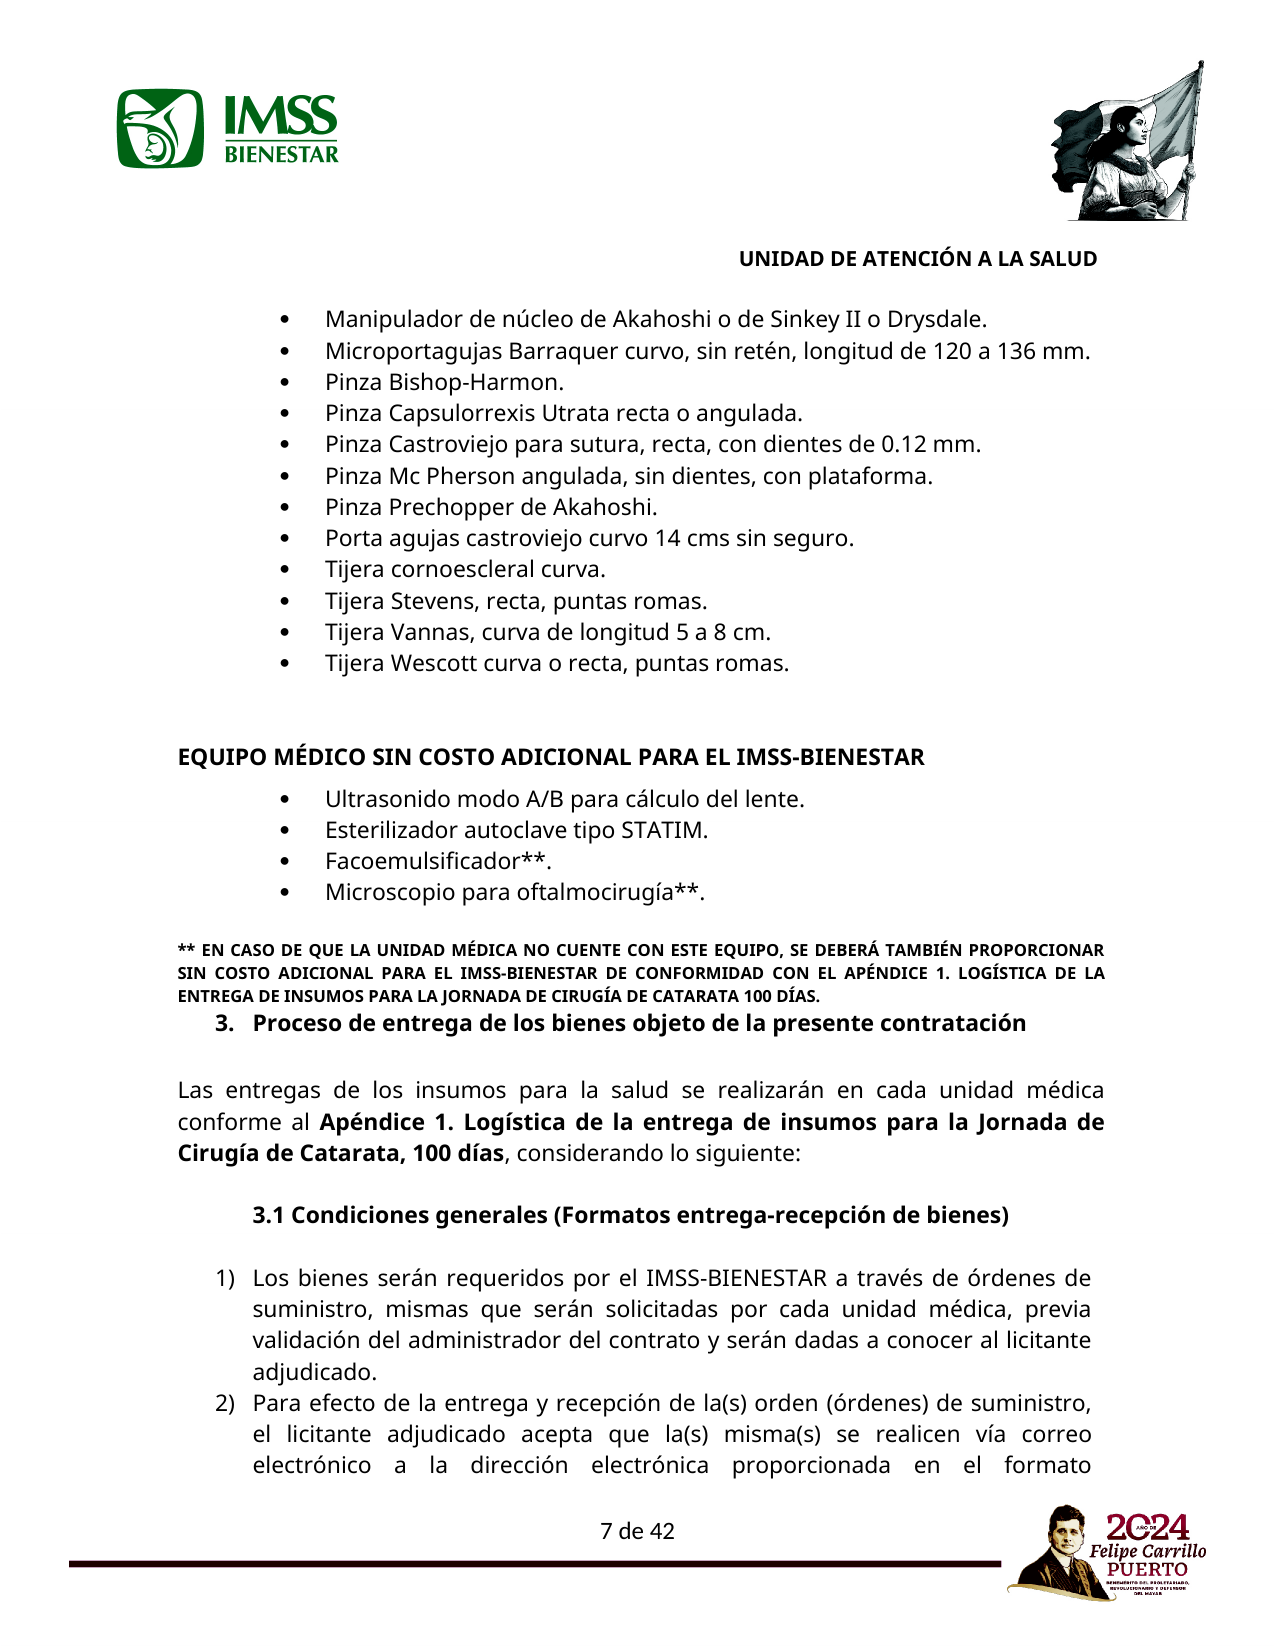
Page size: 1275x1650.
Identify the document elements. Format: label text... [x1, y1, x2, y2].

text EQUIPO MÉDICO SIN COSTO ADICIONAL PARA EL IMSS-BIENESTAR [177, 741, 1106, 772]
list Tijera Vannas, curva de longitud 5 a 8 cm. [252, 616, 1106, 647]
list Tijera cornoescleral curva. [252, 553, 1106, 584]
list Tijera Stevens, recta, puntas romas. [252, 584, 1106, 616]
list Facoemulsificador**. [252, 845, 1106, 876]
picture [1, 0, 1274, 1646]
text ** EN CASO DE QUE LA UNIDAD MÉDICA NO CUENTE CON ESTE EQUIPO, SE DEBERÁ TAMBIÉN PROPORCIONAR SIN COSTO ADICIONAL PARA EL IMSS-BIENESTAR DE CONFORMIDAD CON EL APÉNDICE 1. LOGÍSTICA DE LA ENTREGA DE INSUMOS PARA LA JORNADA DE CIRUGÍA DE CATARATA 100 DÍAS. [177, 939, 1106, 1007]
list Pinza Mc Pherson angulada, sin dientes, con plataforma. [252, 459, 1106, 491]
list Microportagujas Barraquer curvo, sin retén, longitud de 120 a 136 mm. [252, 334, 1106, 366]
list Porta agujas castroviejo curvo 14 cms sin seguro. [252, 522, 1106, 553]
list Esterilizador autoclave tipo STATIM. [252, 814, 1106, 845]
list Proceso de entrega de los bienes objeto de la presente contratación [215, 1007, 1106, 1038]
list Tijera Wescott curva o recta, puntas romas. [252, 647, 1106, 678]
text Las entregas de los insumos para la salud se realizarán en cada unidad médica conforme al Apéndice 1. Logística de la entrega de insumos para la Jornada de Cirugía de Catarata, 100 días, considerando lo siguiente: [177, 1074, 1106, 1168]
list Manipulador de núcleo de Akahoshi o de Sinkey II o Drysdale. [252, 303, 1106, 334]
list Pinza Castroviejo para sutura, recta, con dientes de 0.12 mm. [252, 428, 1106, 459]
list Pinza Bishop-Harmon. [252, 366, 1106, 397]
list Pinza Prechopper de Akahoshi. [252, 491, 1106, 522]
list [215, 1387, 1093, 1480]
text 3.1 Condiciones generales (Formatos entrega-recepción de bienes) [177, 1199, 1106, 1230]
list Ultrasonido modo A/B para cálculo del lente. [252, 783, 1106, 814]
list Microscopio para oftalmocirugía**. [252, 876, 1106, 908]
list Los bienes serán requeridos por el IMSS-BIENESTAR a través de órdenes de suministro, mismas que serán solicitadas por cada unidad médica, previa validación del administrador del contrato y serán dadas a conocer al licitante adjudicado. [215, 1262, 1093, 1387]
list Pinza Capsulorrexis Utrata recta o angulada. [252, 397, 1106, 428]
